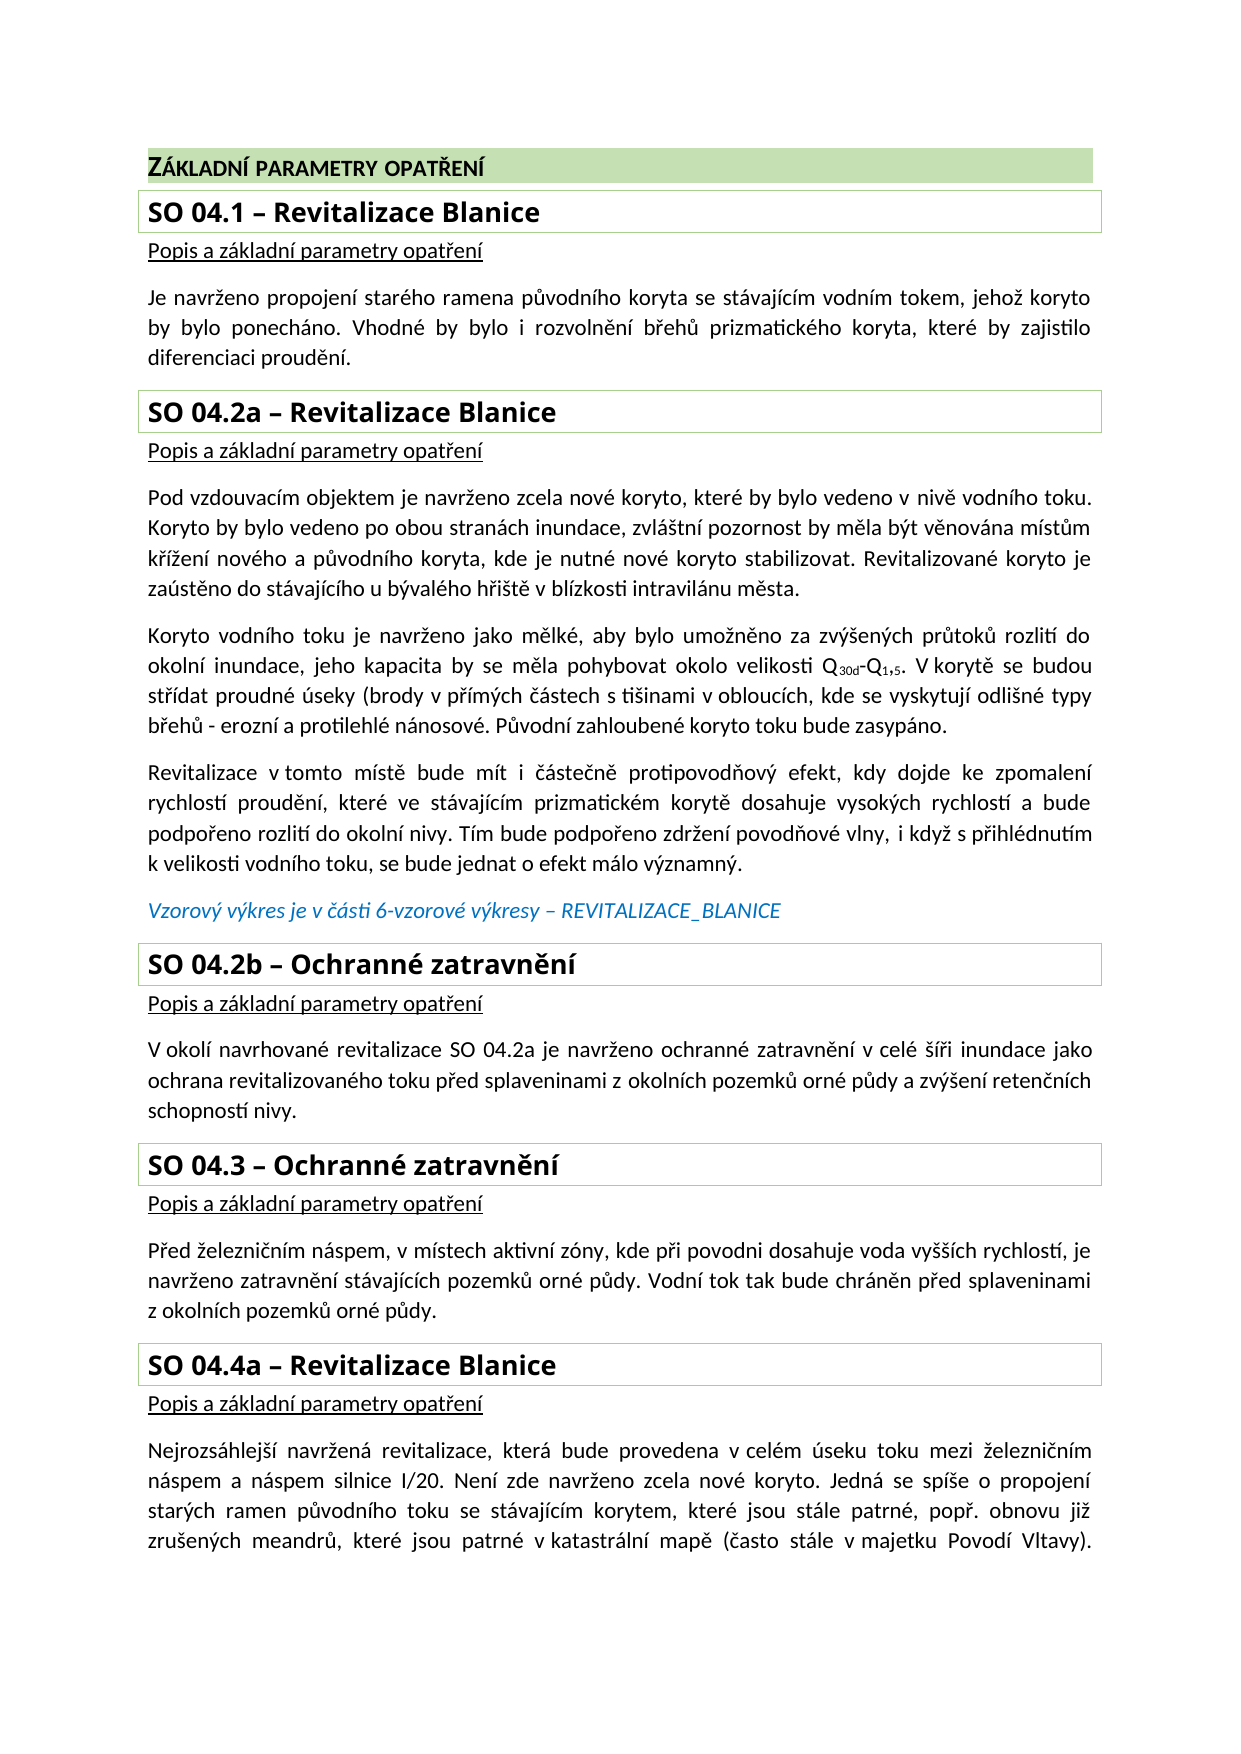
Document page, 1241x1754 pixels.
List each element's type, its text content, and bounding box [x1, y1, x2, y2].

text Popis a základní parametry opatření [148, 989, 1093, 1017]
subtitle SO 04.1 – Revitalizace Blanice [139, 191, 1101, 232]
subtitle SO 04.4a – Revitalizace Blanice [139, 1344, 1101, 1385]
text Pod vzdouvacím objektem je navrženo zcela nové koryto, které by bylo vedeno v nivě vodního toku. Koryto by bylo vedeno po obou stranách inundace, zvláštní pozornost by měla být věnována místům křížení nového a původního koryta, kde je nutné nové koryto stabilizovat. Revitalizované koryto je zaústěno do stávajícího u bývalého hřiště v blízkosti intravilánu města. [148, 483, 1093, 602]
text Popis a základní parametry opatření [148, 236, 1093, 264]
text Popis a základní parametry opatření [148, 436, 1093, 464]
text Koryto vodního toku je navrženo jako mělké, aby bylo umožněno za zvýšených průtoků rozlití do okolní inundace, jeho kapacita by se měla pohybovat okolo velikosti Q30d-Q1,5. V korytě se budou střídat proudné úseky (brody v přímých částech s tišinami v obloucích, kde se vyskytují odlišné typy břehů - erozní a protilehlé nánosové. Původní zahloubené koryto toku bude zasypáno. [148, 621, 1093, 739]
text Před železničním náspem, v místech aktivní zóny, kde při povodni dosahuje voda vyšších rychlostí, je navrženo zatravnění stávajících pozemků orné půdy. Vodní tok tak bude chráněn před splaveninami z okolních pozemků orné půdy. [148, 1236, 1093, 1324]
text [148, 1436, 1093, 1555]
text Je navrženo propojení starého ramena původního koryta se stávajícím vodním tokem, jehož koryto by bylo ponecháno. Vhodné by bylo i rozvolnění břehů prizmatického koryta, které by zajistilo diferenciaci proudění. [148, 283, 1093, 372]
text Popis a základní parametry opatření [148, 1189, 1093, 1217]
text Popis a základní parametry opatření [148, 1389, 1093, 1417]
subtitle SO 04.2b – Ochranné zatravnění [139, 944, 1101, 985]
subtitle SO 04.2a – Revitalizace Blanice [139, 391, 1101, 432]
subtitle Základní parametry opatření [148, 148, 1093, 183]
text V okolí navrhované revitalizace SO 04.2a je navrženo ochranné zatravnění v celé šíři inundace jako ochrana revitalizovaného toku před splaveninami z okolních pozemků orné půdy a zvýšení retenčních schopností nivy. [148, 1036, 1093, 1124]
subtitle SO 04.3 – Ochranné zatravnění [139, 1144, 1101, 1185]
text Revitalizace v tomto místě bude mít i částečně protipovodňový efekt, kdy dojde ke zpomalení rychlostí proudění, které ve stávajícím prizmatickém korytě dosahuje vysokých rychlostí a bude podpořeno rozlití do okolní nivy. Tím bude podpořeno zdržení povodňové vlny, i když s přihlédnutím k velikosti vodního toku, se bude jednat o efekt málo významný. [148, 758, 1093, 877]
text Vzorový výkres je v části 6-vzorové výkresy – REVITALIZACE_BLANICE [148, 896, 1093, 924]
